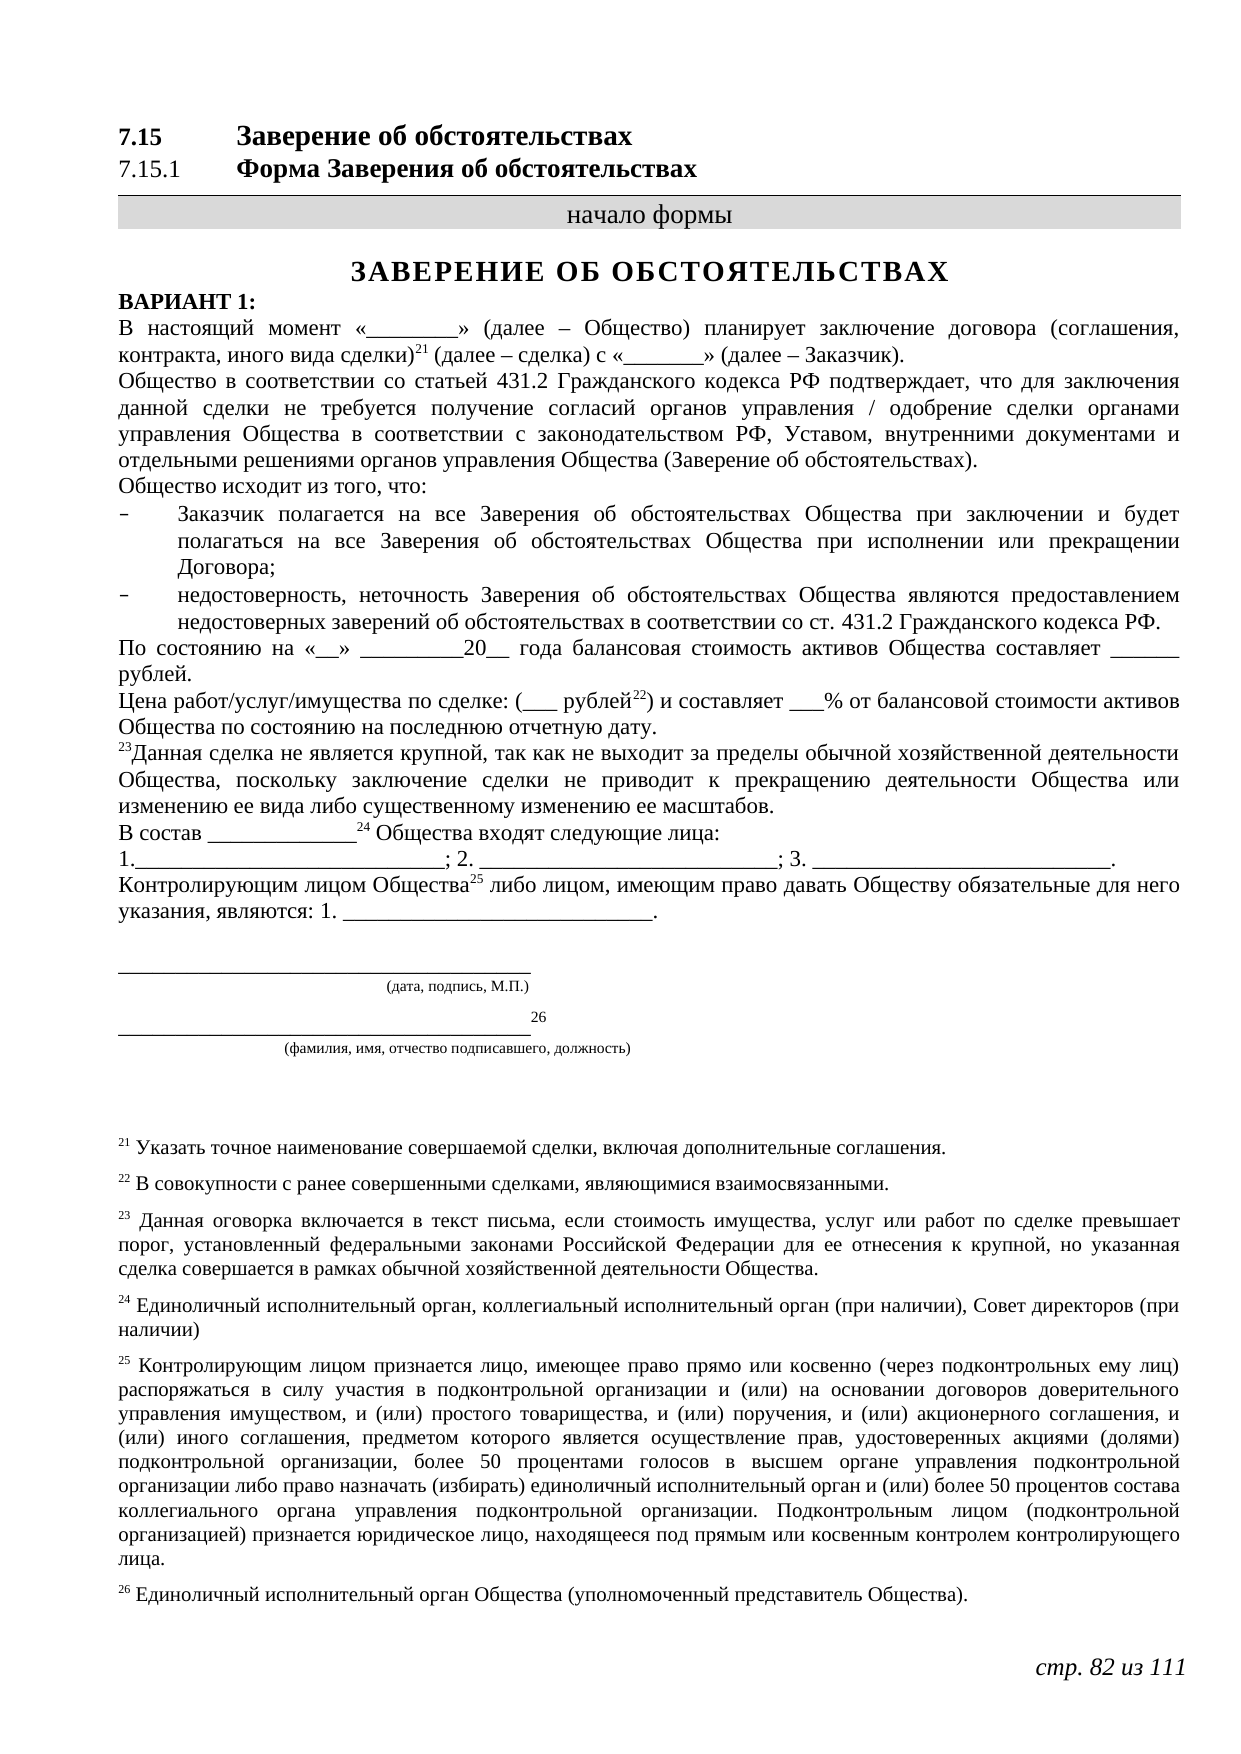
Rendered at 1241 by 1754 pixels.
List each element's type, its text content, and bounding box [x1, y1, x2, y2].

text Цена работ/услуг/имущества по сделке: (___ рублей) и составляет ___% от балансовой стоимости активов Общества по состоянию на последнюю отчетную дату. [118, 687, 1181, 739]
text ВАРИАНТ 1: [118, 288, 1181, 314]
text 1.___________________________; 2. __________________________; 3. __________________________. [118, 845, 1181, 871]
text Данная сделка не является крупной, так как не выходит за пределы обычной хозяйственной деятельности Общества, поскольку заключение сделки не приводит к прекращению деятельности Общества или изменению ее вида либо существенному изменению ее масштабов. [118, 739, 1181, 818]
text Контролирующим лицом Общества либо лицом, имеющим право давать Обществу обязательные для него указания, являются: 1. ___________________________. [118, 871, 1181, 924]
text (дата, подпись, М.П.) [118, 977, 797, 1008]
text В состав _____________ Общества входят следующие лица: [118, 818, 1181, 845]
text В настоящий момент «________» (далее – Общество) планирует заключение договора (соглашения, контракта, иного вида сделки) (далее – сделка) с «_______» (далее – Заказчик). [118, 314, 1181, 367]
text По состоянию на «__» _________20__ года балансовая стоимость активов Общества составляет ______ рублей. [118, 634, 1181, 687]
list Заказчик полагается на все Заверения об обстоятельствах Общества при заключении и будет полагаться на все Заверения об обстоятельствах Общества при исполнении или прекращении Договора; [118, 499, 1181, 580]
text (фамилия, имя, отчество подписавшего, должность) [118, 1039, 797, 1070]
text Общество в соответствии со статьей 431.2 Гражданского кодекса РФ подтверждает, что для заключения данной сделки не требуется получение согласий органов управления / одобрение сделки органами управления Общества в соответствии с законодательством РФ, Уставом, внутренними документами и отдельными решениями органов управления Общества (Заверение об обстоятельствах). [118, 367, 1181, 473]
list Форма Заверения об обстоятельствах [118, 152, 1181, 183]
text начало формы [118, 196, 1181, 229]
text ____________________________________ [118, 1008, 1181, 1039]
list недостоверность, неточность Заверения об обстоятельствах Общества являются предоставлением недостоверных заверений об обстоятельствах в соответствии со ст. 431.2 Гражданского кодекса РФ. [118, 580, 1181, 634]
text ____________________________________ [118, 950, 1181, 977]
subtitle Заверение об обстоятельствах [118, 118, 1181, 152]
text Заверение об обстоятельствах [118, 254, 1181, 288]
text Общество исходит из того, что: [118, 473, 1181, 499]
